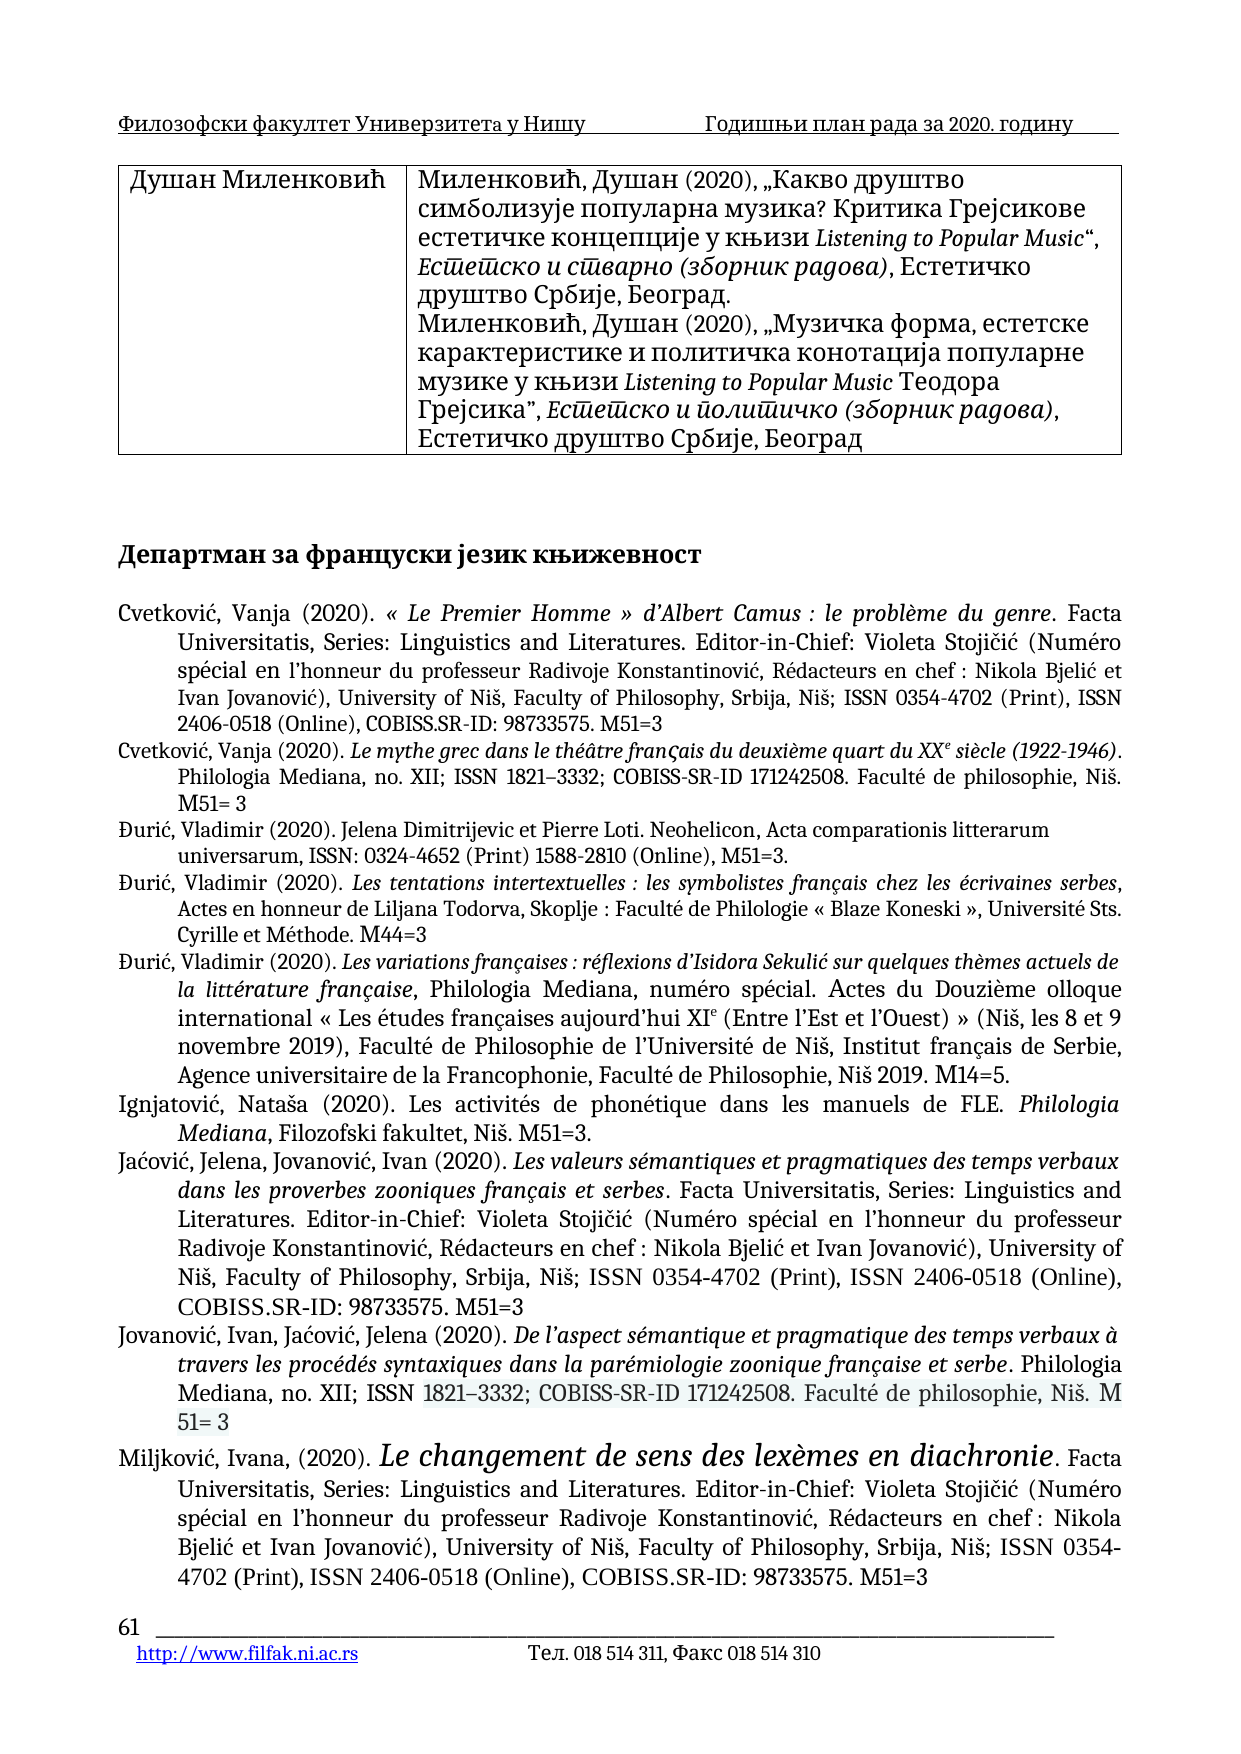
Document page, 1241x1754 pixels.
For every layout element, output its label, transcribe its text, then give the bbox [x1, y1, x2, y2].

text Đurić, Vladimir (2020). Les tentations intertextuelles : les symbolistes français chez les écrivaines serbes, Actes en honneur de Liljana Todorva, Skoplje : Faculté de Philologie « Blaze Koneski », Université Sts. Cyrille et Méthode. М44=3 [118, 869, 1122, 948]
table_cell Душан Миленковић [119, 166, 406, 454]
text Đurić, Vladimir (2020). Les variations françaises : réflexions d’Isidora Sekulić sur quelques thèmes actuels de la littérature française, Philologia Mediana, numéro spécial. Аctes du Douzième olloque international « Les études françaises aujourd’hui XIe (Entre l’Est et l’Ouest) » (Niš, les 8 et 9 novembre 2019), Faculté de Philosophie de l’Université de Niš, Institut français de Serbie, Agence universitaire de la Francophonie, Faculté de Philosophie, Niš 2019. М14=5. [118, 948, 1122, 1090]
subtitle Đurić, Vladimir (2020). Jelena Dimitrijevic et Pierre Loti. Neohelicon, Acta comparationis litterarum universarum, ISSN: 0324-4652 (Print) 1588-2810 (Online), M51=3. [118, 817, 1122, 869]
text Cvetković, Vanja (2020). « Le Premier Homme » d’Albert Camus : le problème du genre. Facta Universitatis, Series: Linguistics and Literatures. Editor-in-Chief: Violeta Stojičić (Numéro spécial en l’honneur du professeur Radivoje Konstantinović, Rédacteurs en chef : Nikola Bjelić et Ivan Jovanović), University of Niš, Faculty of Philosophy, Srbija, Niš; ISSN 0354-4702 (Print), ISSN 2406-0518 (Online), COBISS.SR-ID: 98733575. M51=3 [118, 599, 1122, 738]
text Ignjatović, Nataša (2020). Les activités de phonétique dans les manuels de FLE. Philologia Mediana, Filozofski fakultet, Niš. M51=3. [118, 1090, 1122, 1147]
table_cell Миленковић, Душан (2020), „Какво друштво симболизује популарна музика? Критика Грејсикове естетичке концепције у књизи Listening to Popular Music“, Eстетско и стварно (зборник радова), Естетичко друштво Србије, Београд. Миленковић, Душан (2020), „Музичка форма, естетске карактеристике и политичка конотација популарне музике у књизи Listening to Popular Music Теодора Грејсика”, Eстетско и политичко (зборник радова), Естетичко друштво Србије, Београд [407, 166, 1121, 454]
text Miljković, Ivana, (2020). Le changement de sens des lexèmes en diachronie. Facta Universitatis, Series: Linguistics and Literatures. Editor-in-Chief: Violeta Stojičić (Numéro spécial en l’honneur du professeur Radivoje Konstantinović, Rédacteurs en chef : Nikola Bjelić et Ivan Jovanović), University of Niš, Faculty of Philosophy, Srbija, Niš; ISSN 0354-4702 (Print), ISSN 2406-0518 (Online), COBISS.SR-ID: 98733575. M51=3 [118, 1436, 1122, 1591]
text Jaćović, Jelena, Jovanović, Ivan (2020). Les valeurs sémantiques et pragmatiques des temps verbaux dans les proverbes zooniques français et serbes. Facta Universitatis, Series: Linguistics and Literatures. Editor-in-Chief: Violeta Stojičić (Numéro spécial en l’honneur du professeur Radivoje Konstantinović, Rédacteurs en chef : Nikola Bjelić et Ivan Jovanović), University of Niš, Faculty of Philosophy, Srbija, Niš; ISSN 0354-4702 (Print), ISSN 2406-0518 (Online), COBISS.SR-ID: 98733575. M51=3 [118, 1147, 1122, 1321]
text Jovanović, Ivan, Jaćović, Jelena (2020). De l’aspect sémantique et pragmatique des temps verbaux à travers les procédés syntaxiques dans la parémiologie zoonique française et serbe. Philologia Mediana, no. XII; ISSN 1821–3332; COBISS-SR-ID 171242508. Faculté de philosophie, Niš. М 51= 3 [118, 1321, 1122, 1436]
text Департман за француски језик књижевност [118, 541, 1122, 570]
text Cvetković, Vanja (2020). Le mythe grec dans le théâtre franςais du deuxième quart du XXe siècle (1922-1946). Philologia Mediana, no. XII; ISSN 1821–3332; COBISS-SR-ID 171242508. Faculté de philosophie, Niš. М51= 3 [118, 738, 1122, 817]
